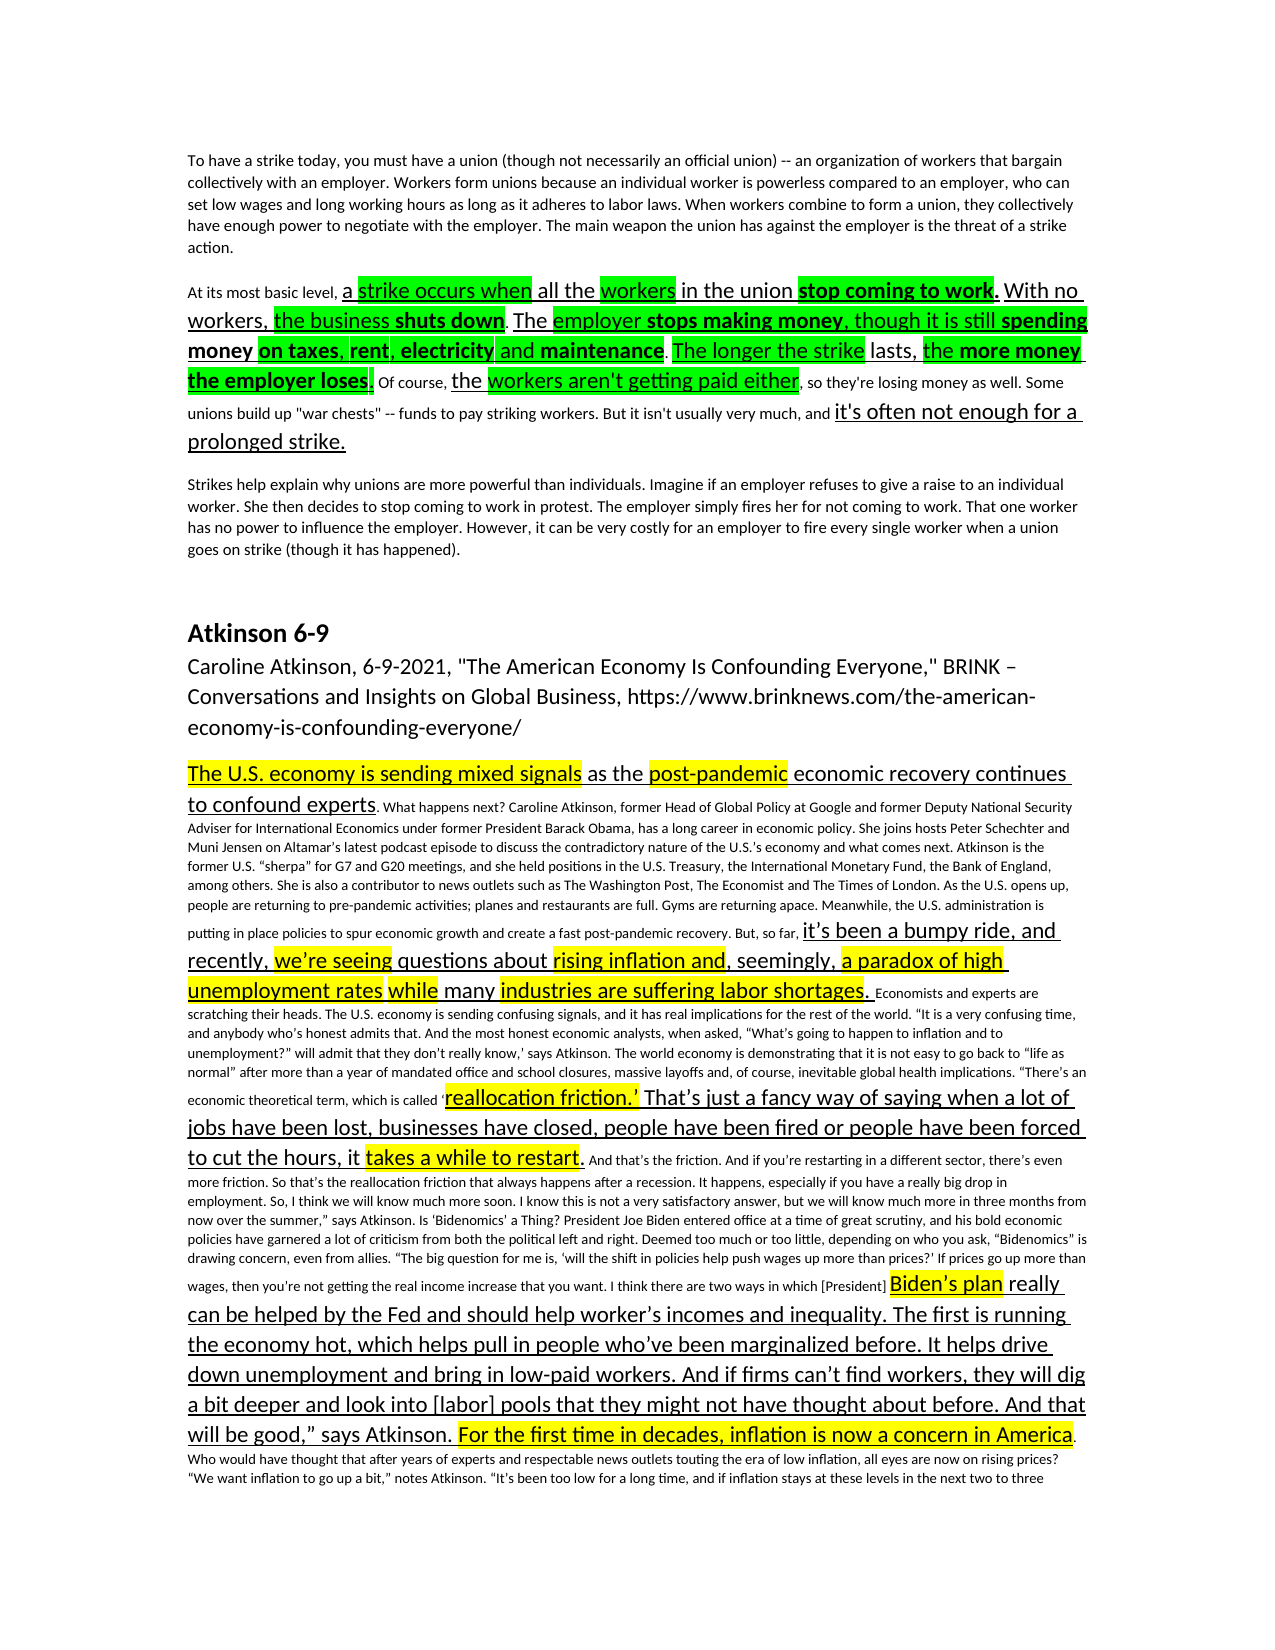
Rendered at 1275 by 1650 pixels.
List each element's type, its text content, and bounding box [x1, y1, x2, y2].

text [187, 759, 1087, 1487]
text Caroline Atkinson, 6-9-2021, "The American Economy Is Confounding Everyone," BRINK – Conversations and Insights on Global Business, https://www.brinknews.com/the-american-economy-is-confounding-everyone/ [187, 652, 1087, 741]
text Strikes help explain why unions are more powerful than individuals. Imagine if an employer refuses to give a raise to an individual worker. She then decides to stop coming to work in protest. The employer simply fires her for not coming to work. That one worker has no power to influence the employer. However, it can be very costly for an employer to fire every single worker when a union goes on strike (though it has happened). [187, 474, 1087, 560]
subtitle Atkinson 6-9 [187, 617, 1087, 650]
text To have a strike today, you must have a union (though not necessarily an official union) -- an organization of workers that bargain collectively with an employer. Workers form unions because an individual worker is powerless compared to an employer, who can set low wages and long working hours as long as it adheres to labor laws. When workers combine to form a union, they collectively have enough power to negotiate with the employer. The main weapon the union has against the employer is the threat of a strike action. [187, 150, 1087, 258]
text At its most basic level, a strike occurs when all the workers in the union stop coming to work. With no workers, the business shuts down. The employer stops making money, though it is still spending money on taxes, rent, electricity and maintenance. The longer the strike lasts, the more money the employer loses. Of course, the workers aren't getting paid either, so they're losing money as well. Some unions build up "war chests" -- funds to pay striking workers. But it isn't usually very much, and it's often not enough for a prolonged strike. [187, 276, 1087, 455]
